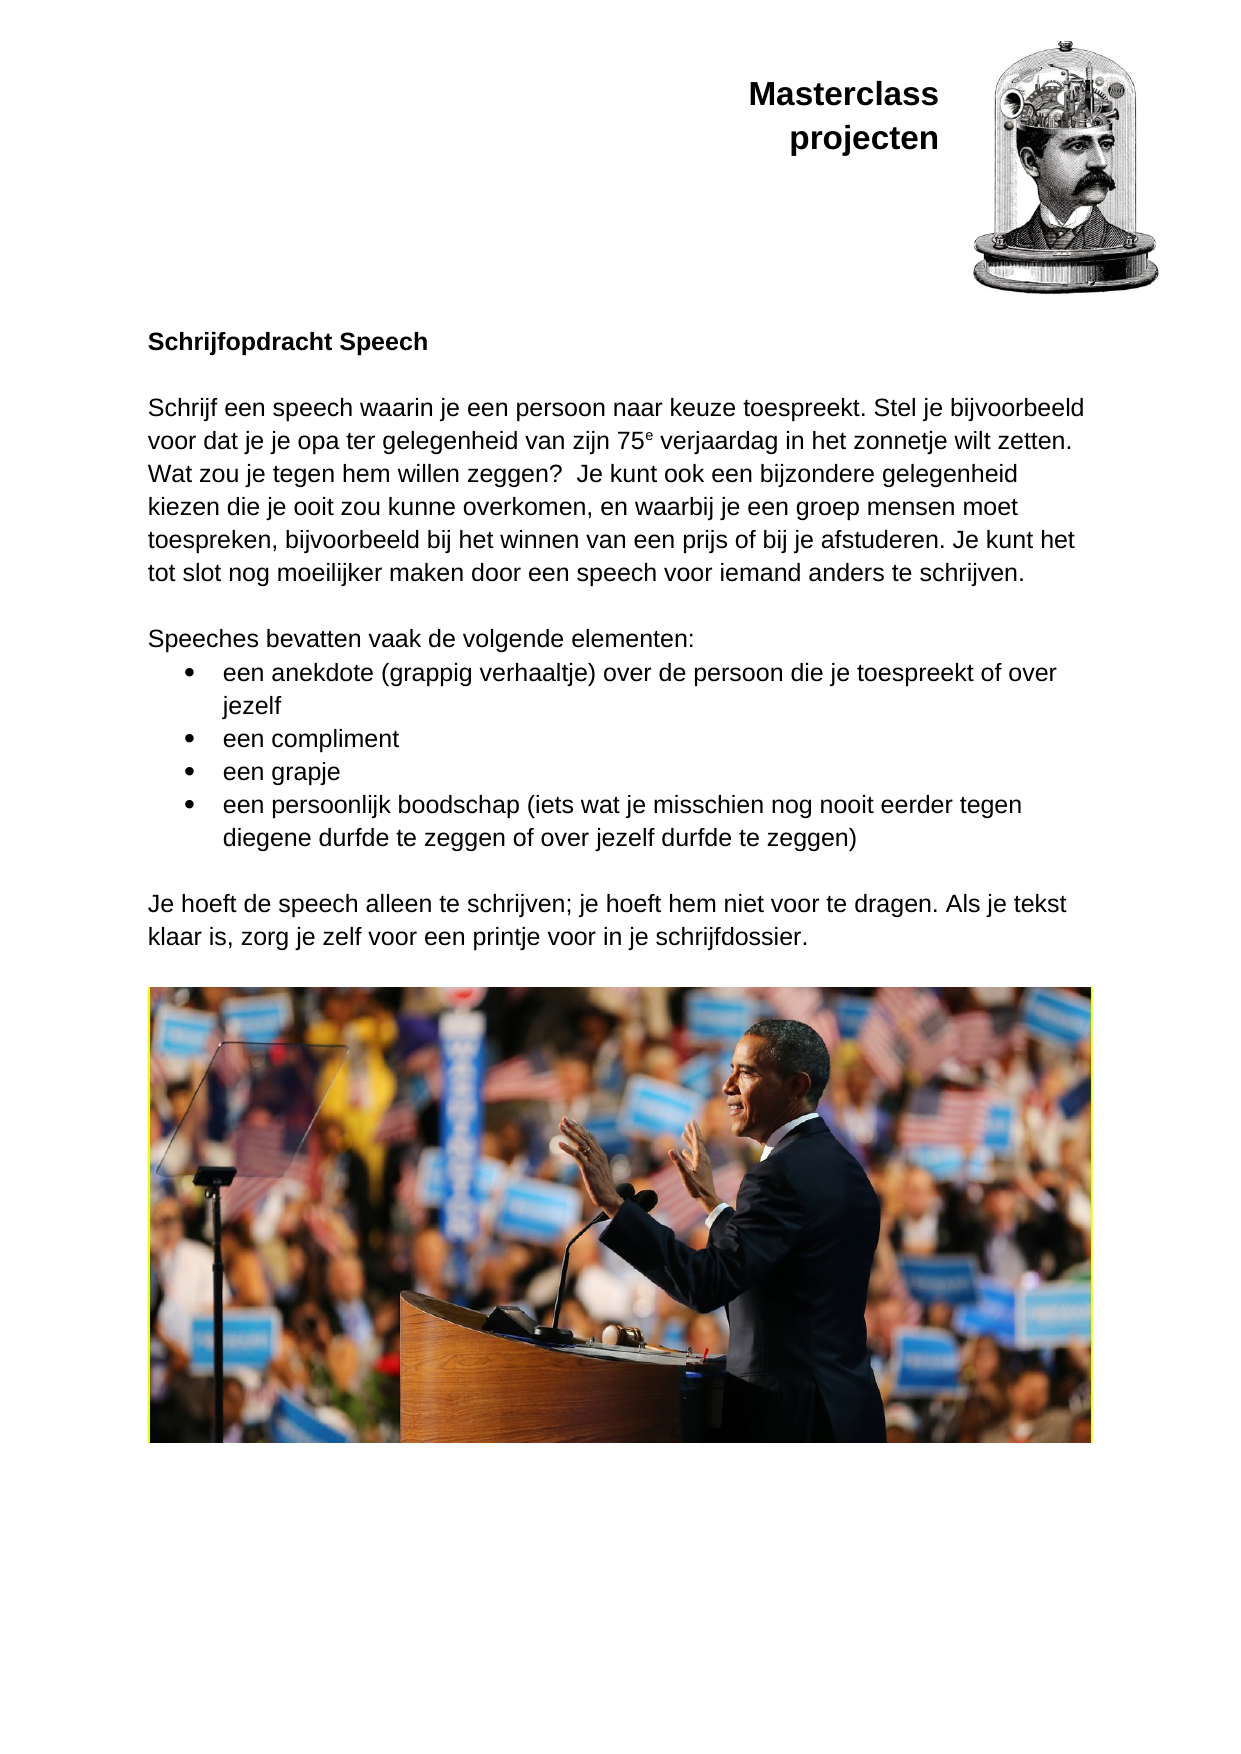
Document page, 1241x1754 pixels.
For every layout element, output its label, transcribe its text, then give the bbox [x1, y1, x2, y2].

text Je hoeft de speech alleen te schrijven; je hoeft hem niet voor te dragen. Als je tekst klaar is, zorg je zelf voor een printje voor in je schrijfdossier. [148, 889, 1093, 951]
picture [957, 41, 1169, 295]
list een compliment [185, 724, 1093, 752]
text Schrijfopdracht Speech [148, 327, 1093, 356]
picture [147, 987, 1093, 1443]
text projecten [148, 118, 957, 156]
list een grapje [185, 757, 1093, 786]
text Masterclass [148, 74, 957, 112]
text Speeches bevatten vaak de volgende elementen: [148, 624, 1093, 653]
list een anekdote (grappig verhaaltje) over de persoon die je toespreekt of over jezelf [185, 657, 1093, 719]
text Schrijf een speech waarin je een persoon naar keuze toespreekt. Stel je bijvoorbeeld voor dat je je opa ter gelegenheid van zijn 75e verjaardag in het zonnetje wilt zetten. Wat zou je tegen hem willen zeggen? Je kunt ook een bijzondere gelegenheid kiezen die je ooit zou kunne overkomen, en waarbij je een groep mensen moet toespreken, bijvoorbeeld bij het winnen van een prijs of bij je afstuderen. Je kunt het tot slot nog moeilijker maken door een speech voor iemand anders te schrijven. [148, 393, 1093, 587]
list een persoonlijk boodschap (iets wat je misschien nog nooit eerder tegen diegene durfde te zeggen of over jezelf durfde te zeggen) [185, 790, 1093, 852]
